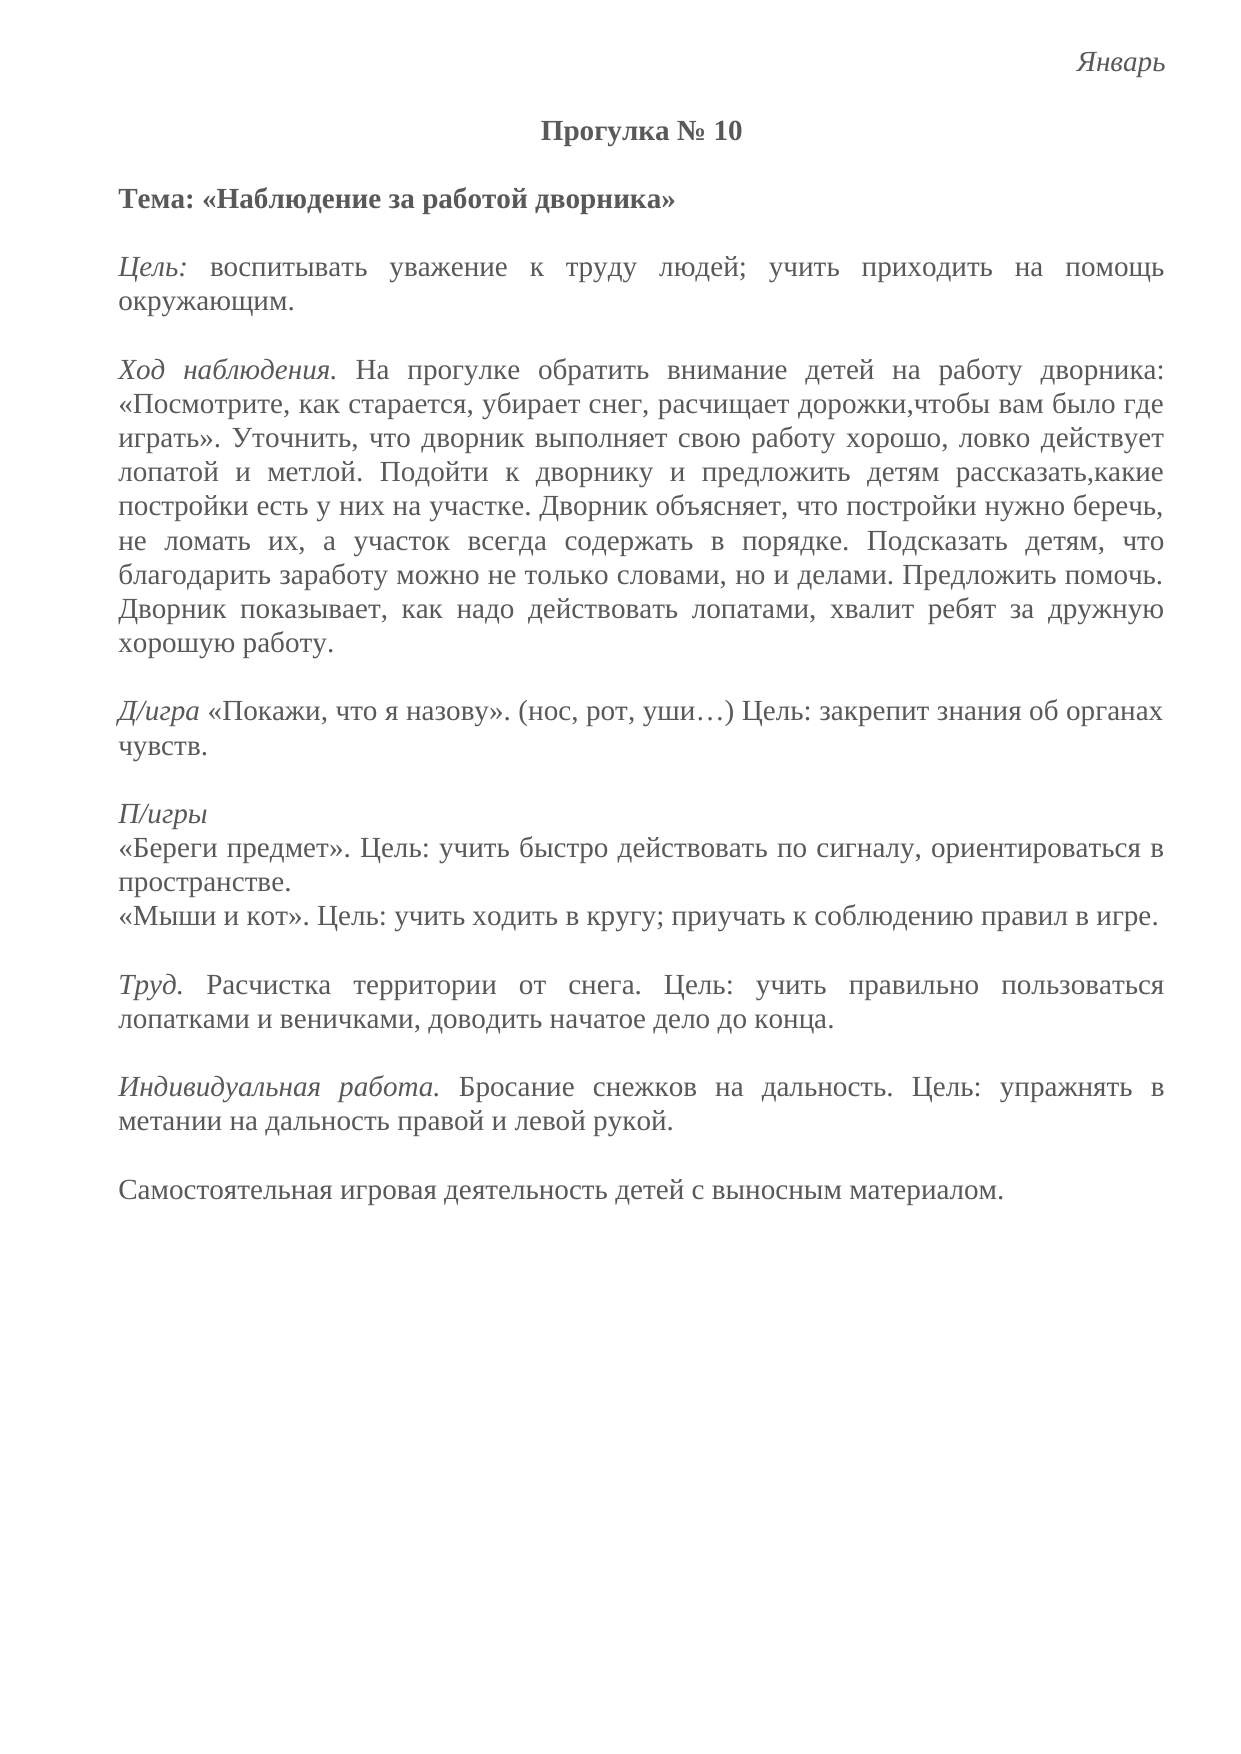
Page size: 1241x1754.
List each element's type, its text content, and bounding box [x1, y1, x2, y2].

text Индивидуальная работа. Бросание снежков на дальность. Цель: упражнять в метании на дальность правой и левой рукой. [118, 1069, 1165, 1137]
text Тема: «Наблюдение за работой дворника» [118, 180, 1165, 214]
text П/игры [118, 795, 1165, 829]
text Январь [118, 44, 1165, 78]
text «Мыши и кот». Цель: учить ходить в кругу; приучать к соблюдению правил в игре. [118, 898, 1165, 932]
text Самостоятельная игровая деятельность детей с выносным материалом. [118, 1171, 1165, 1205]
text Прогулка № 10 [118, 112, 1165, 146]
text «Береги предмет». Цель: учить быстро действовать по сигналу, ориентироваться в пространстве. [118, 829, 1165, 898]
text Труд. Расчистка территории от снега. Цель: учить правильно пользоваться лопатками и веничками, доводить начатое дело до конца. [118, 966, 1165, 1034]
text Цель: воспитывать уважение к труду людей; учить приходить на помощь окружающим. [118, 249, 1165, 317]
text Ход наблюдения. На прогулке обратить внимание детей на работу дворника: «Посмотрите, как старается, убирает снег, расчищает дорожки,чтобы вам было где играть». Уточнить, что дворник выполняет свою работу хорошо, ловко действует лопатой и метлой. Подойти к дворнику и предложить детям рассказать,какие постройки есть у них на участке. Дворник объясняет, что постройки нужно беречь, не ломать их, а участок всегда содержать в порядке. Подсказать детям, что благодарить заработу можно не только словами, но и делами. Предложить помочь. Дворник показывает, как надо действовать лопатами, хвалит ребят за дружную хорошую работу. [118, 351, 1165, 659]
text Д/игра «Покажи, что я назову». (нос, рот, уши…) Цель: закрепит знания об органах чувств. [118, 693, 1165, 761]
